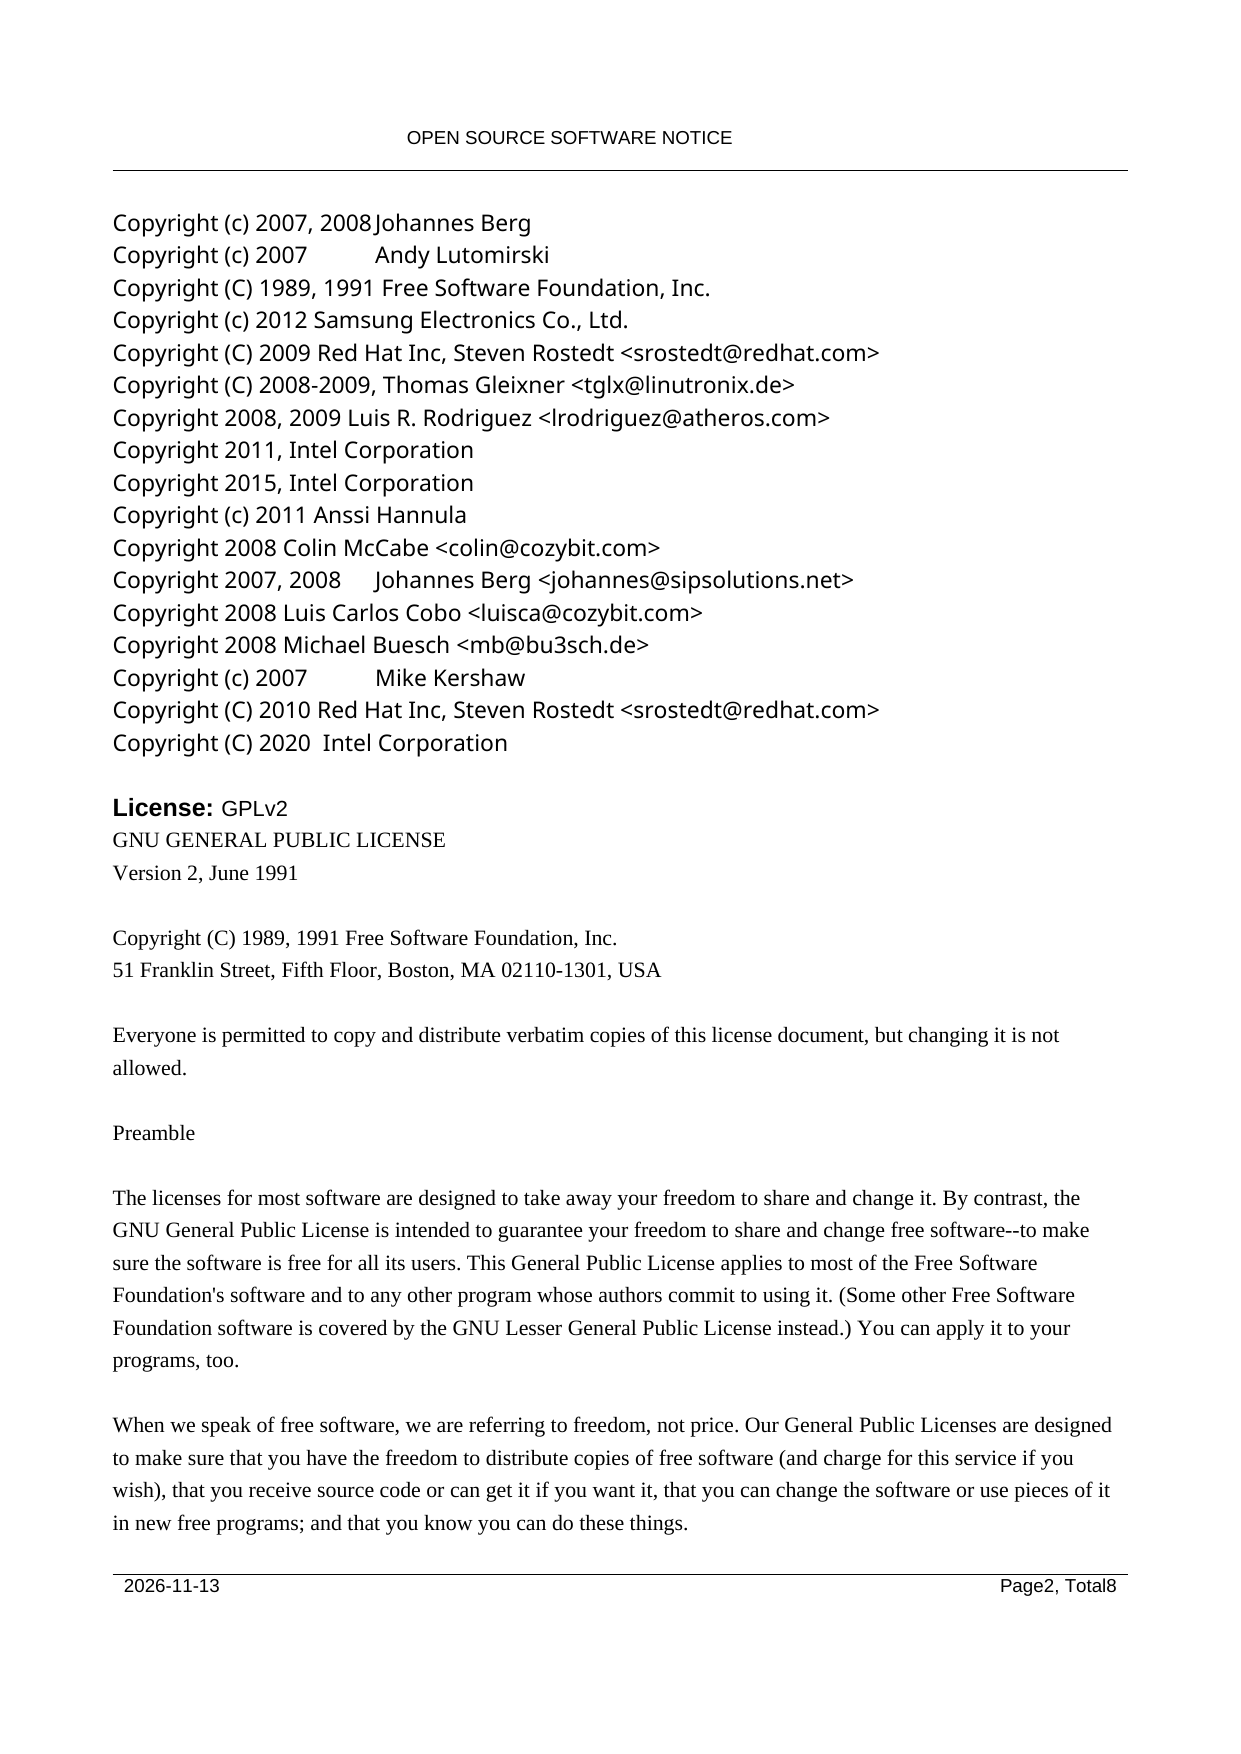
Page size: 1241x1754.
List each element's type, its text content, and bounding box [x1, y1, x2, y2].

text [112, 824, 1128, 1539]
text License: GPLv2 [112, 791, 1128, 824]
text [112, 206, 1128, 791]
